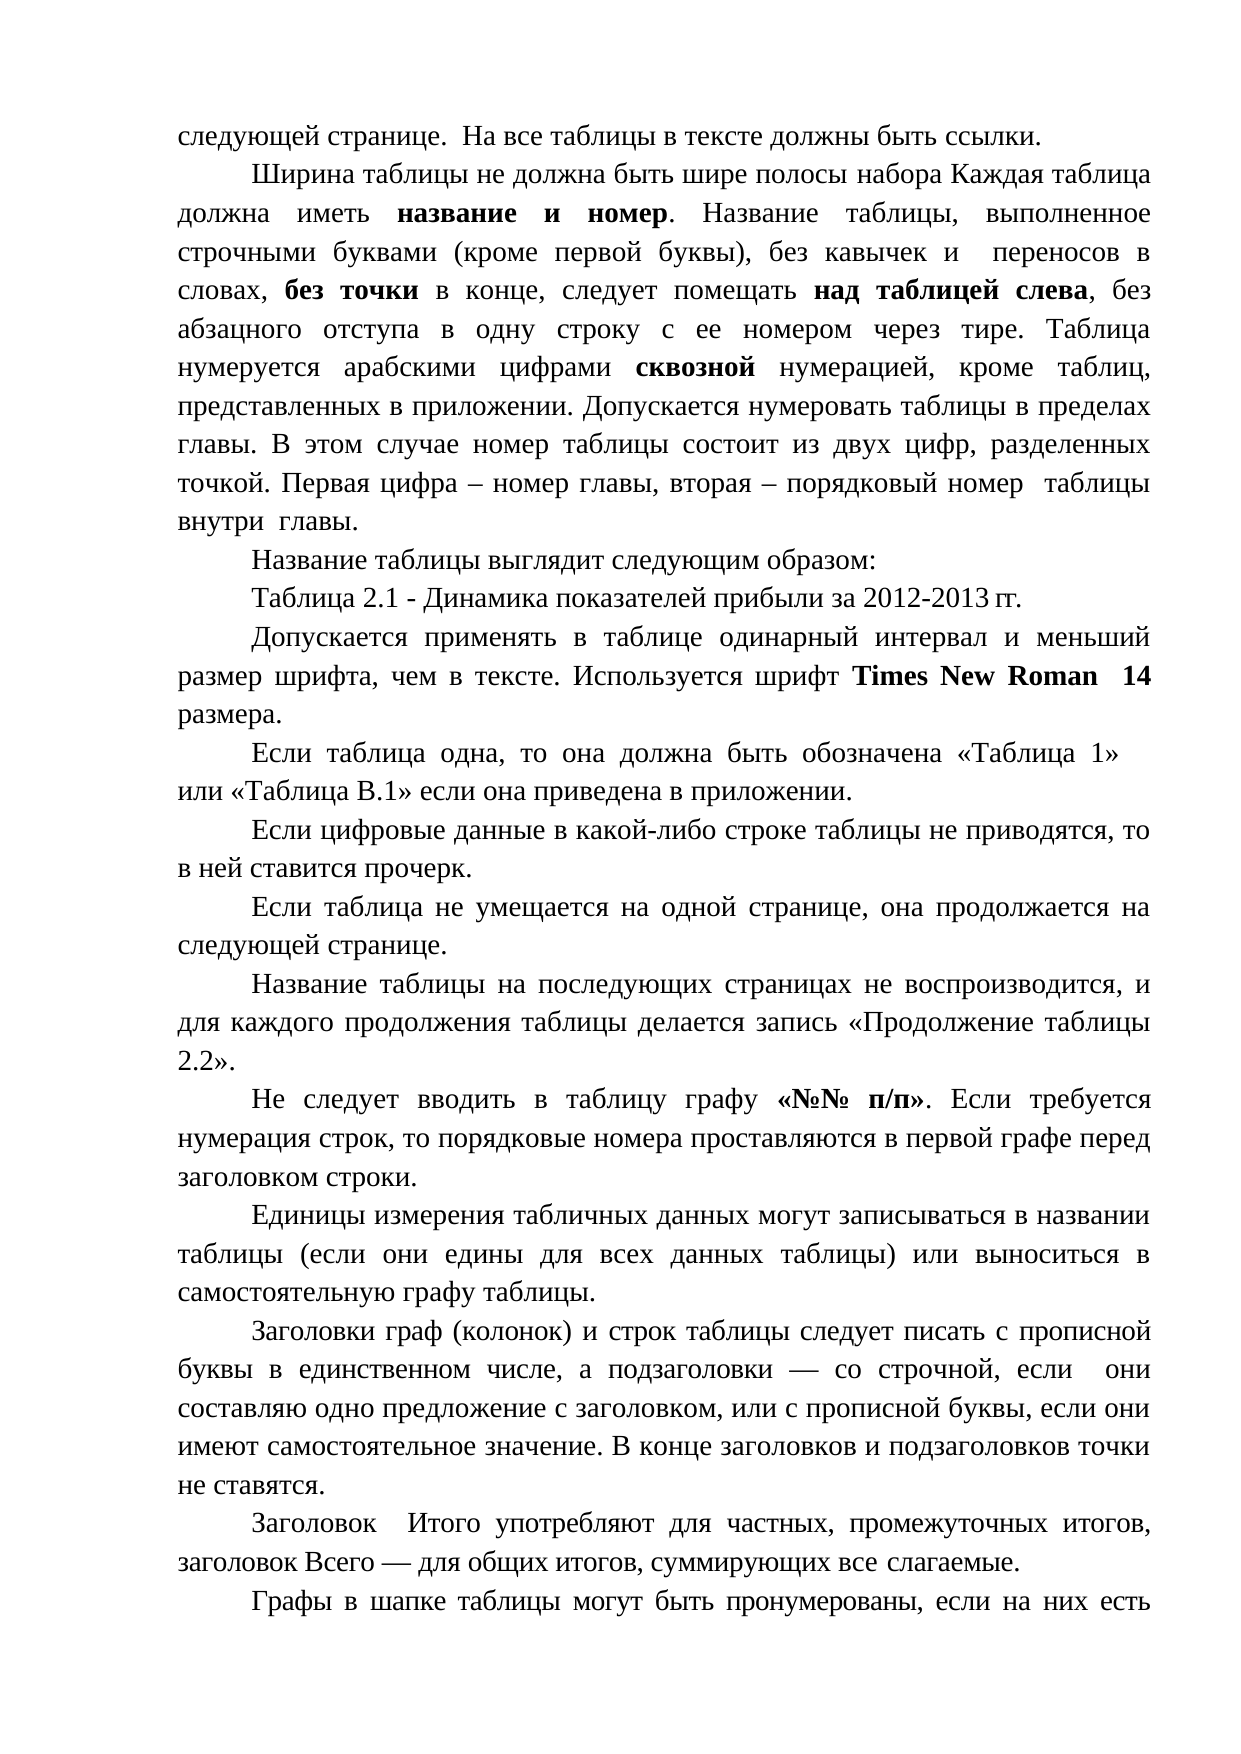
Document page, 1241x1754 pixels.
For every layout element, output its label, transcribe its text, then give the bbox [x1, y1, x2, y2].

text Название таблицы на последующих страницах не воспроизводится, и для каждого продолжения таблицы делается запись «Продолжение таблицы 2.2». [177, 966, 1151, 1077]
text Заголовок Итого употребляют для частных, промежуточных итогов, заголовок Всего — для общих итогов, суммирующих все слагаемые. [177, 1506, 1151, 1578]
text Название таблицы выглядит следующим образом: [177, 542, 1151, 576]
text Если таблица одна, то она должна быть обозначена «Таблица 1» или «Таблица В.1» если она приведена в приложении. [177, 735, 1151, 807]
text Если таблица не умещается на одной странице, она продолжается на следующей странице. [177, 889, 1151, 961]
text Не следует вводить в таблицу графу «№№ п/п». Если требуется нумерация строк, то порядковые номера проставляются в первой графе перед заголовком строки. [177, 1082, 1151, 1192]
text Единицы измерения табличных данных могут записываться в названии таблицы (если они едины для всех данных таблицы) или выноситься в самостоятельную графу таблицы. [177, 1197, 1151, 1308]
text Если цифровые данные в какой-либо строке таблицы не приводятся, то в ней ставится прочерк. [177, 812, 1151, 884]
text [177, 118, 1151, 152]
text Заголовки граф (колонок) и строк таблицы следует писать с прописной буквы в единственном числе, а подзаголовки — со строчной, если они составляю одно предложение с заголовком, или с прописной буквы, если они имеют самостоятельное значение. В конце заголовков и подзаголовков точки не ставятся. [177, 1313, 1151, 1501]
text Ширина таблицы не должна быть шире полосы набора Каждая таблица должна иметь название и номер. Название таблицы, выполненное строчными буквами (кроме первой буквы), без кавычек и переносов в словах, без точки в конце, следует помещать над таблицей слева, без абзацного отступа в одну строку с ее номером через тире. Таблица нумеруется арабскими цифрами сквозной нумерацией, кроме таблиц, представленных в приложении. Допускается нумеровать таблицы в пределах главы. В этом случае номер таблицы состоит из двух цифр, разделенных точкой. Первая цифра – номер главы, вторая – порядковый номер таблицы внутри главы. [177, 157, 1151, 537]
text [177, 1583, 1151, 1616]
text Таблица 2.1 - Динамика показателей прибыли за 2012-2013 гг. [177, 581, 1151, 614]
text Допускается применять в таблице одинарный интервал и меньший размер шрифта, чем в тексте. Используется шрифт Times New Roman 14 размера. [177, 619, 1151, 730]
